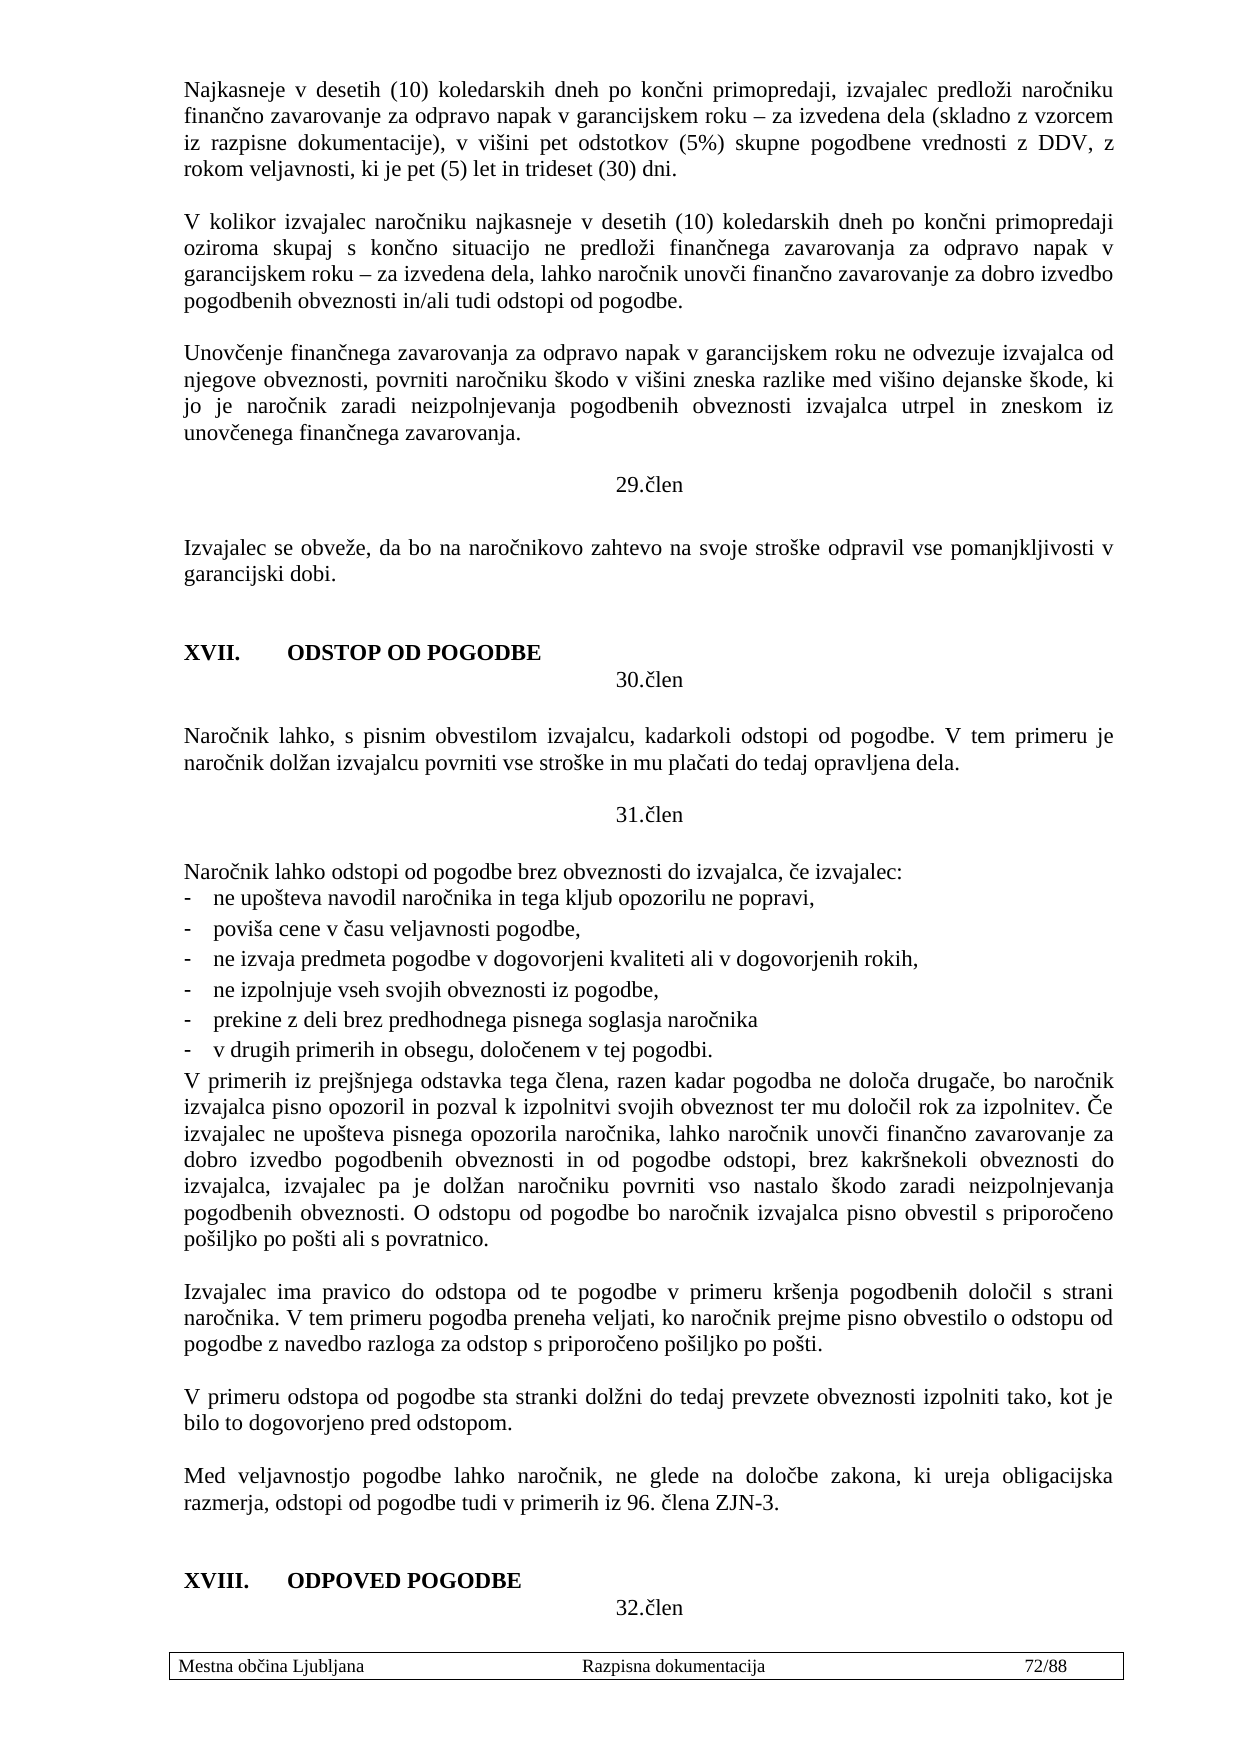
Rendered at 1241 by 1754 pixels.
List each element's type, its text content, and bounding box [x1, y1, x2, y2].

text V primerih iz prejšnjega odstavka tega člena, razen kadar pogodba ne določa drugače, bo naročnik izvajalca pisno opozoril in pozval k izpolnitvi svojih obveznost ter mu določil rok za izpolnitev. Če izvajalec ne upošteva pisnega opozorila naročnika, lahko naročnik unovči finančno zavarovanje za dobro izvedbo pogodbenih obveznosti in od pogodbe odstopi, brez kakršnekoli obveznosti do izvajalca, izvajalec pa je dolžan naročniku povrniti vso nastalo škodo zaradi neizpolnjevanja pogodbenih obveznosti. O odstopu od pogodbe bo naročnik izvajalca pisno obvestil s priporočeno pošiljko po pošti ali s povratnico. [184, 1067, 1115, 1251]
text Izvajalec se obveže, da bo na naročnikovo zahtevo na svoje stroške odpravil vse pomanjkljivosti v garancijski dobi. [184, 534, 1115, 587]
list člen [184, 801, 1115, 828]
text Izvajalec ima pravico do odstopa od te pogodbe v primeru kršenja pogodbenih določil s strani naročnika. V tem primeru pogodba preneha veljati, ko naročnik prejme pisno obvestilo o odstopu od pogodbe z navedbo razloga za odstop s priporočeno pošiljko po pošti. [184, 1278, 1115, 1357]
text Unovčenje finančnega zavarovanja za odpravo napak v garancijskem roku ne odvezuje izvajalca od njegove obveznosti, povrniti naročniku škodo v višini zneska razlike med višino dejanske škode, ki jo je naročnik zaradi neizpolnjevanja pogodbenih obveznosti izvajalca utrpel in zneskom iz unovčenega finančnega zavarovanja. [184, 339, 1115, 445]
list člen [184, 1594, 1115, 1620]
text Med veljavnostjo pogodbe lahko naročnik, ne glede na določbe zakona, ki ureja obligacijska razmerja, odstopi od pogodbe tudi v primerih iz 96. člena ZJN-3. [184, 1462, 1115, 1515]
list člen [184, 471, 1115, 498]
list člen [184, 666, 1115, 692]
list ODSTOP OD POGODBE [184, 639, 1115, 666]
list ne izvaja predmeta pogodbe v dogovorjeni kvaliteti ali v dogovorjenih rokih, [184, 945, 1115, 972]
text Naročnik lahko odstopi od pogodbe brez obveznosti do izvajalca, če izvajalec: [184, 858, 1115, 884]
text V primeru odstopa od pogodbe sta stranki dolžni do tedaj prevzete obveznosti izpolniti tako, kot je bilo to dogovorjeno pred odstopom. [184, 1383, 1115, 1436]
list ne upošteva navodil naročnika in tega kljub opozorilu ne popravi, [184, 884, 1115, 911]
list ne izpolnjuje vseh svojih obveznosti iz pogodbe, [184, 976, 1115, 1002]
text Najkasneje v desetih (10) koledarskih dneh po končni primopredaji, izvajalec predloži naročniku finančno zavarovanje za odpravo napak v garancijskem roku – za izvedena dela (skladno z vzorcem iz razpisne dokumentacije), v višini pet odstotkov (5%) skupne pogodbene vrednosti z DDV, z rokom veljavnosti, ki je pet (5) let in trideset (30) dni. [184, 76, 1115, 181]
list ODPOVED POGODBE [184, 1568, 1115, 1594]
list poviša cene v času veljavnosti pogodbe, [184, 915, 1115, 941]
text V kolikor izvajalec naročniku najkasneje v desetih (10) koledarskih dneh po končni primopredaji oziroma skupaj s končno situacijo ne predloži finančnega zavarovanja za odpravo napak v garancijskem roku – za izvedena dela, lahko naročnik unovči finančno zavarovanje za dobro izvedbo pogodbenih obveznosti in/ali tudi odstopi od pogodbe. [184, 208, 1115, 313]
list prekine z deli brez predhodnega pisnega soglasja naročnika [184, 1006, 1115, 1032]
text Naročnik lahko, s pisnim obvestilom izvajalcu, kadarkoli odstopi od pogodbe. V tem primeru je naročnik dolžan izvajalcu povrniti vse stroške in mu plačati do tedaj opravljena dela. [184, 722, 1115, 775]
list v drugih primerih in obsegu, določenem v tej pogodbi. [184, 1036, 1115, 1063]
